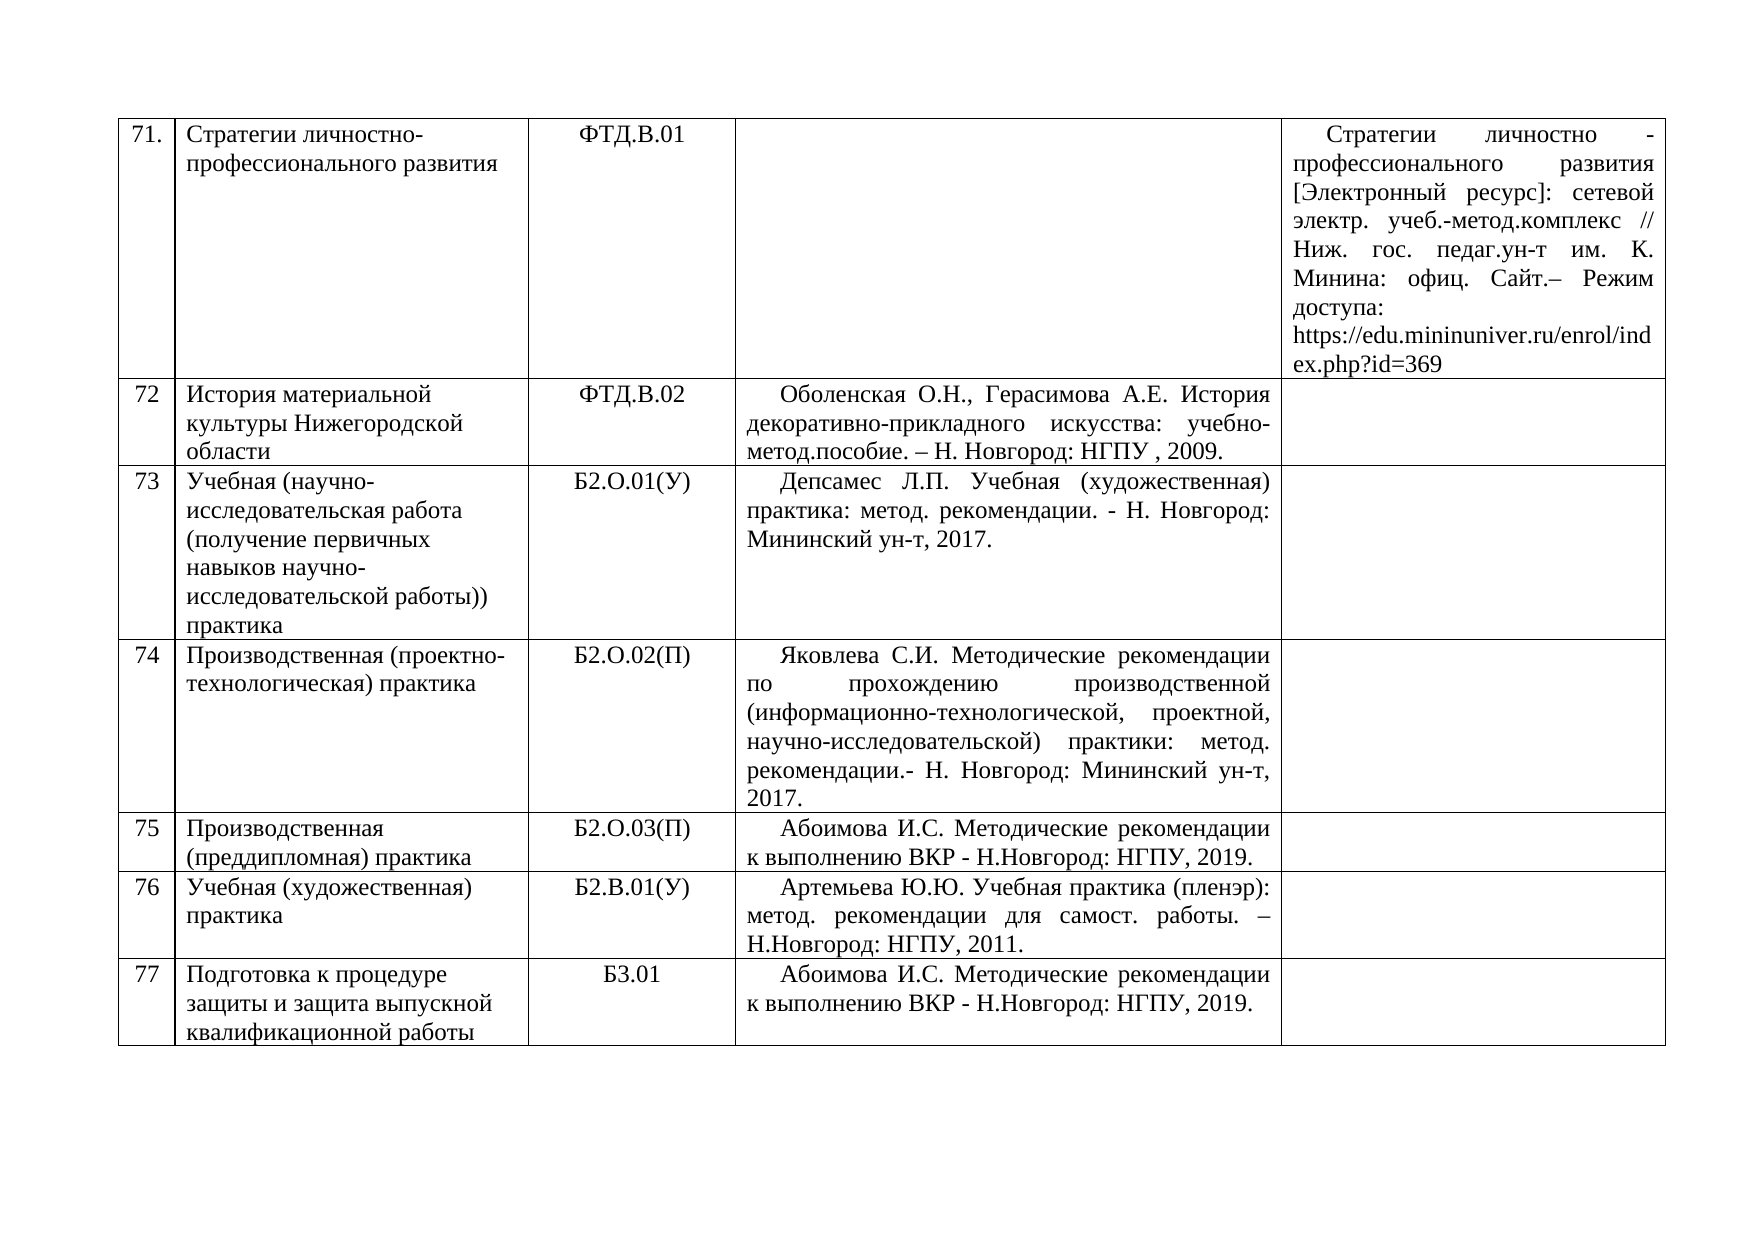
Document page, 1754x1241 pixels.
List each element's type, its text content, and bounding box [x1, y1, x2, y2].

table_cell Б2.О.01(У) [529, 466, 735, 639]
table_cell Учебная (научно-исследовательская работа (получение первичных навыков научно-исследовательской работы)) практика [176, 466, 528, 639]
table_cell Абоимова И.С. Методические рекомендации к выполнению ВКР - Н.Новгород: НГПУ, 2019. [736, 959, 1281, 1045]
table_cell Учебная (художественная) практика [176, 872, 528, 958]
table_cell ФТД.В.02 [529, 379, 735, 465]
table_cell История материальной культуры Нижегородской области [176, 379, 528, 465]
table_cell [1282, 379, 1665, 465]
table_cell Производственная (проектно-технологическая) практика [176, 640, 528, 812]
table_cell Депсамес Л.П. Учебная (художественная) практика: метод. рекомендации. - Н. Новгород: Мининский ун-т, 2017. [736, 466, 1281, 639]
table_cell Стратегии личностно - профессионального развития [Электронный ресурс]: сетевой электр. учеб.-метод.комплекс // Ниж. гос. педаг.ун-т им. К. Минина: офиц. Сайт.– Режим доступа: https://edu.mininuniver.ru/enrol/index.php?id=369 [1282, 119, 1665, 378]
table_cell [736, 119, 1281, 378]
table_cell 75 [119, 813, 174, 871]
table_cell Яковлева С.И. Методические рекомендации по прохождению производственной (информационно-технологической, проектной, научно-исследовательской) практики: метод. рекомендации.- Н. Новгород: Мининский ун-т, 2017. [736, 640, 1281, 812]
table_cell Б2.В.01(У) [529, 872, 735, 958]
table_cell ФТД.В.01 [529, 119, 735, 378]
table_cell Б2.О.02(П) [529, 640, 735, 812]
table_cell 74 [119, 640, 174, 812]
table_cell 72 [119, 379, 174, 465]
table_cell [1282, 640, 1665, 812]
table_cell [1282, 813, 1665, 871]
table_cell 73 [119, 466, 174, 639]
table_cell 76 [119, 872, 174, 958]
table_cell 77 [119, 959, 174, 1045]
table_cell [1282, 959, 1665, 1045]
table_cell Б3.01 [529, 959, 735, 1045]
table_cell Б2.О.03(П) [529, 813, 735, 871]
table_cell [1282, 872, 1665, 958]
table_cell [1282, 466, 1665, 639]
table_cell Подготовка к процедуре защиты и защита выпускной квалификационной работы [176, 959, 528, 1045]
table_cell Оболенская О.Н., Герасимова А.Е. История декоративно-прикладного искусства: учебно-метод.пособие. – Н. Новгород: НГПУ , 2009. [736, 379, 1281, 465]
table_cell Артемьева Ю.Ю. Учебная практика (пленэр): метод. рекомендации для самост. работы. – Н.Новгород: НГПУ, 2011. [736, 872, 1281, 958]
table_cell 71. [119, 119, 174, 378]
table_cell Абоимова И.С. Методические рекомендации к выполнению ВКР - Н.Новгород: НГПУ, 2019. [736, 813, 1281, 871]
table_cell Производственная (преддипломная) практика [176, 813, 528, 871]
table_cell Стратегии личностно-профессионального развития [176, 119, 528, 378]
